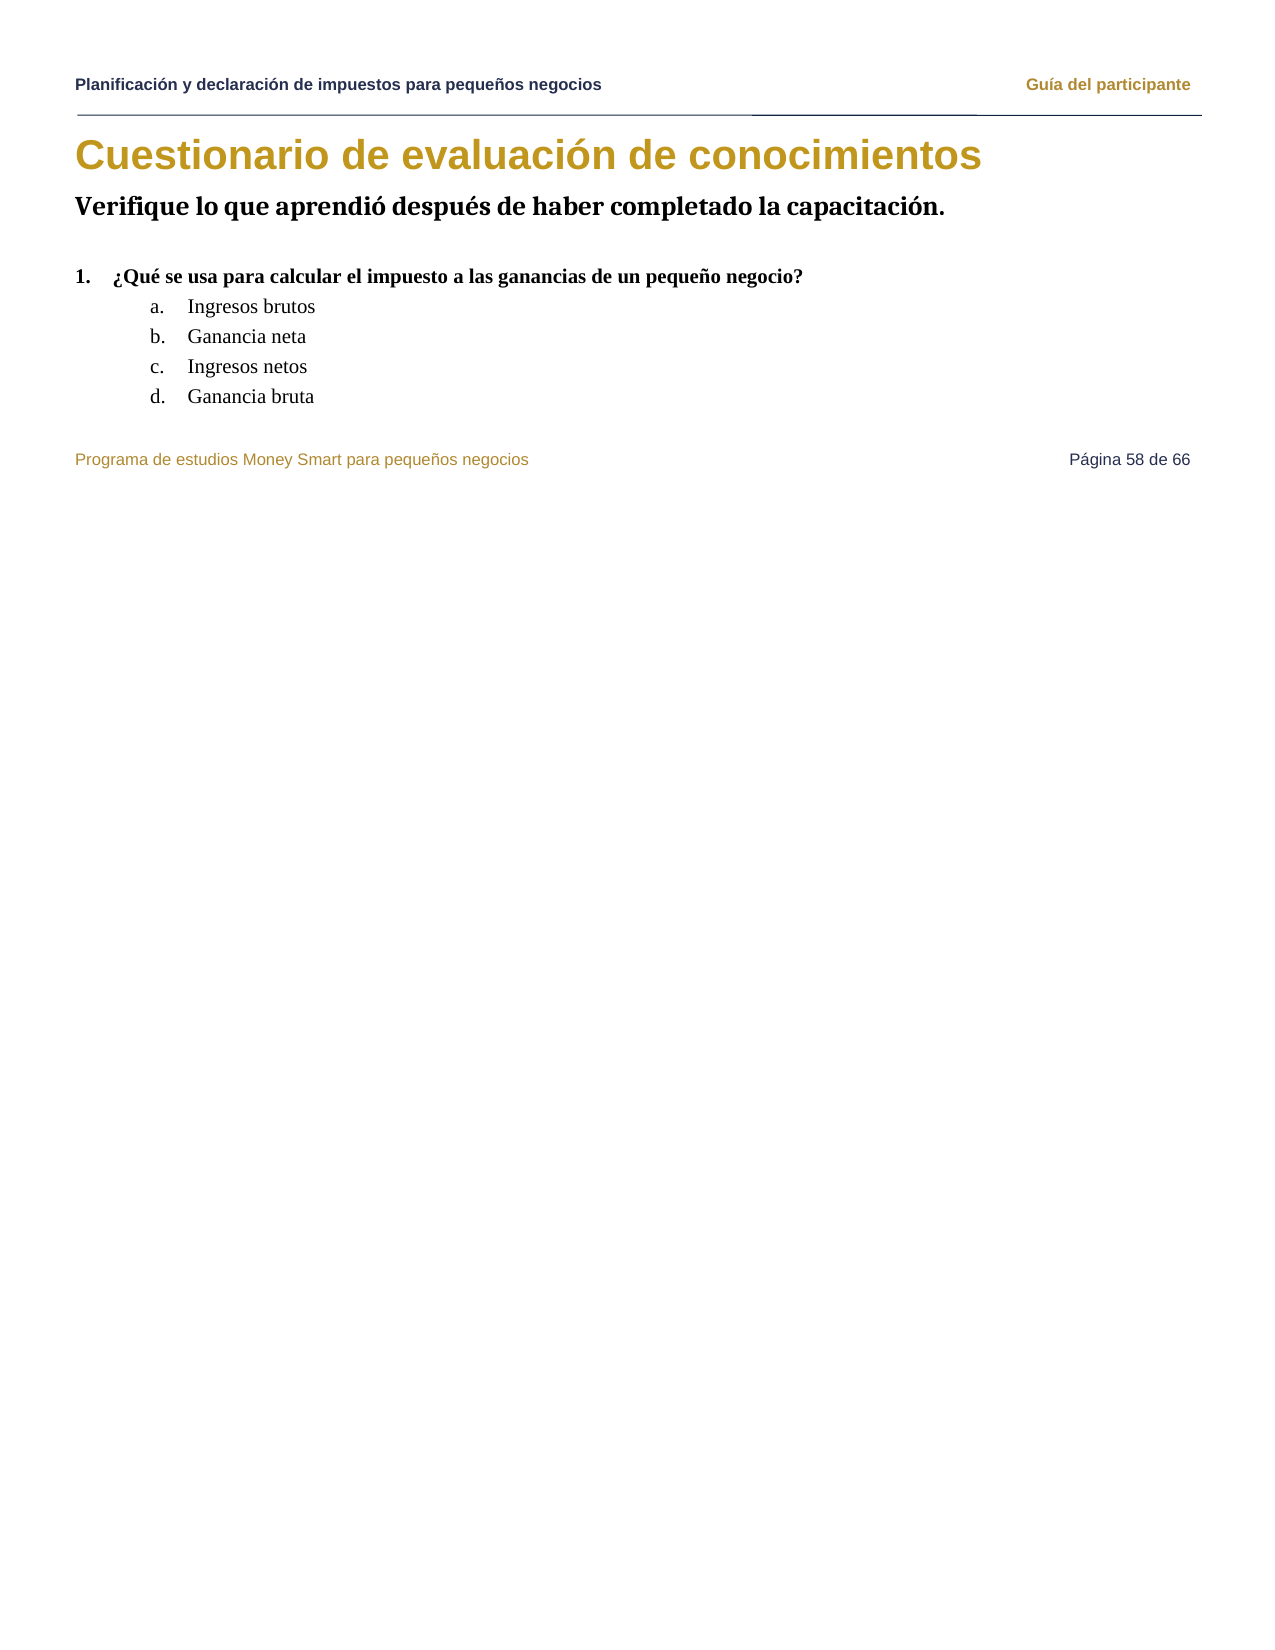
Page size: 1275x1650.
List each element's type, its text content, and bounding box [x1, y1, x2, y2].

list Ingresos netos [150, 354, 1200, 378]
list Ganancia neta [150, 324, 1200, 348]
picture [75, 0, 1201, 270]
subtitle Verifique lo que aprendió después de haber completado la capacitación. [75, 191, 1200, 222]
list Ingresos brutos [150, 294, 1200, 318]
list Ganancia bruta [150, 384, 1200, 408]
list ¿Qué se usa para calcular el impuesto a las ganancias de un pequeño negocio? [75, 264, 1200, 288]
subtitle Cuestionario de evaluación de conocimientos [75, 130, 1200, 178]
